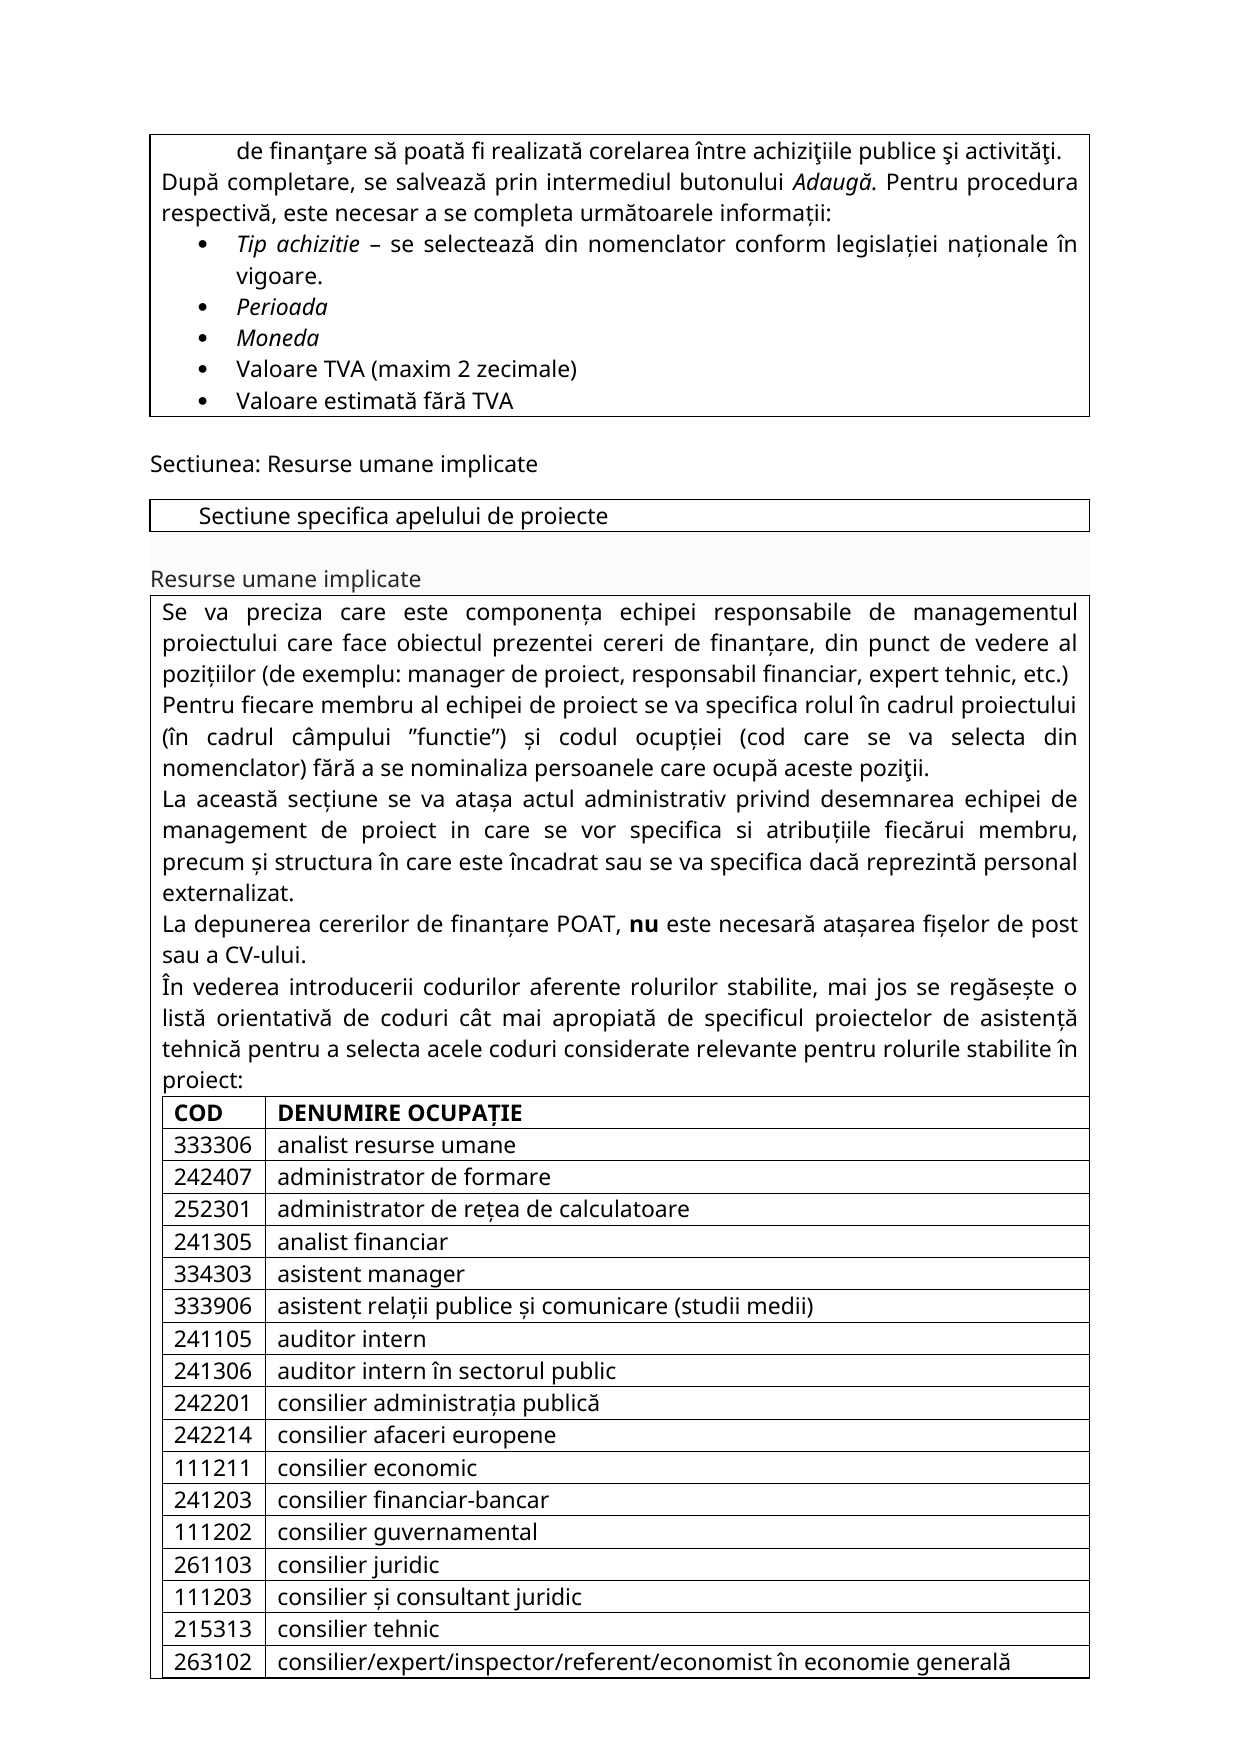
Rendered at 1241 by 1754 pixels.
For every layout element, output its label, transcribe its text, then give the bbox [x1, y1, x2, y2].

text Resurse umane implicate [150, 563, 1090, 594]
table_header Sectiune specifica apelului de proiecte [151, 500, 1089, 531]
text Sectiunea: Resurse umane implicate [150, 448, 1090, 479]
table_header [151, 135, 1089, 416]
